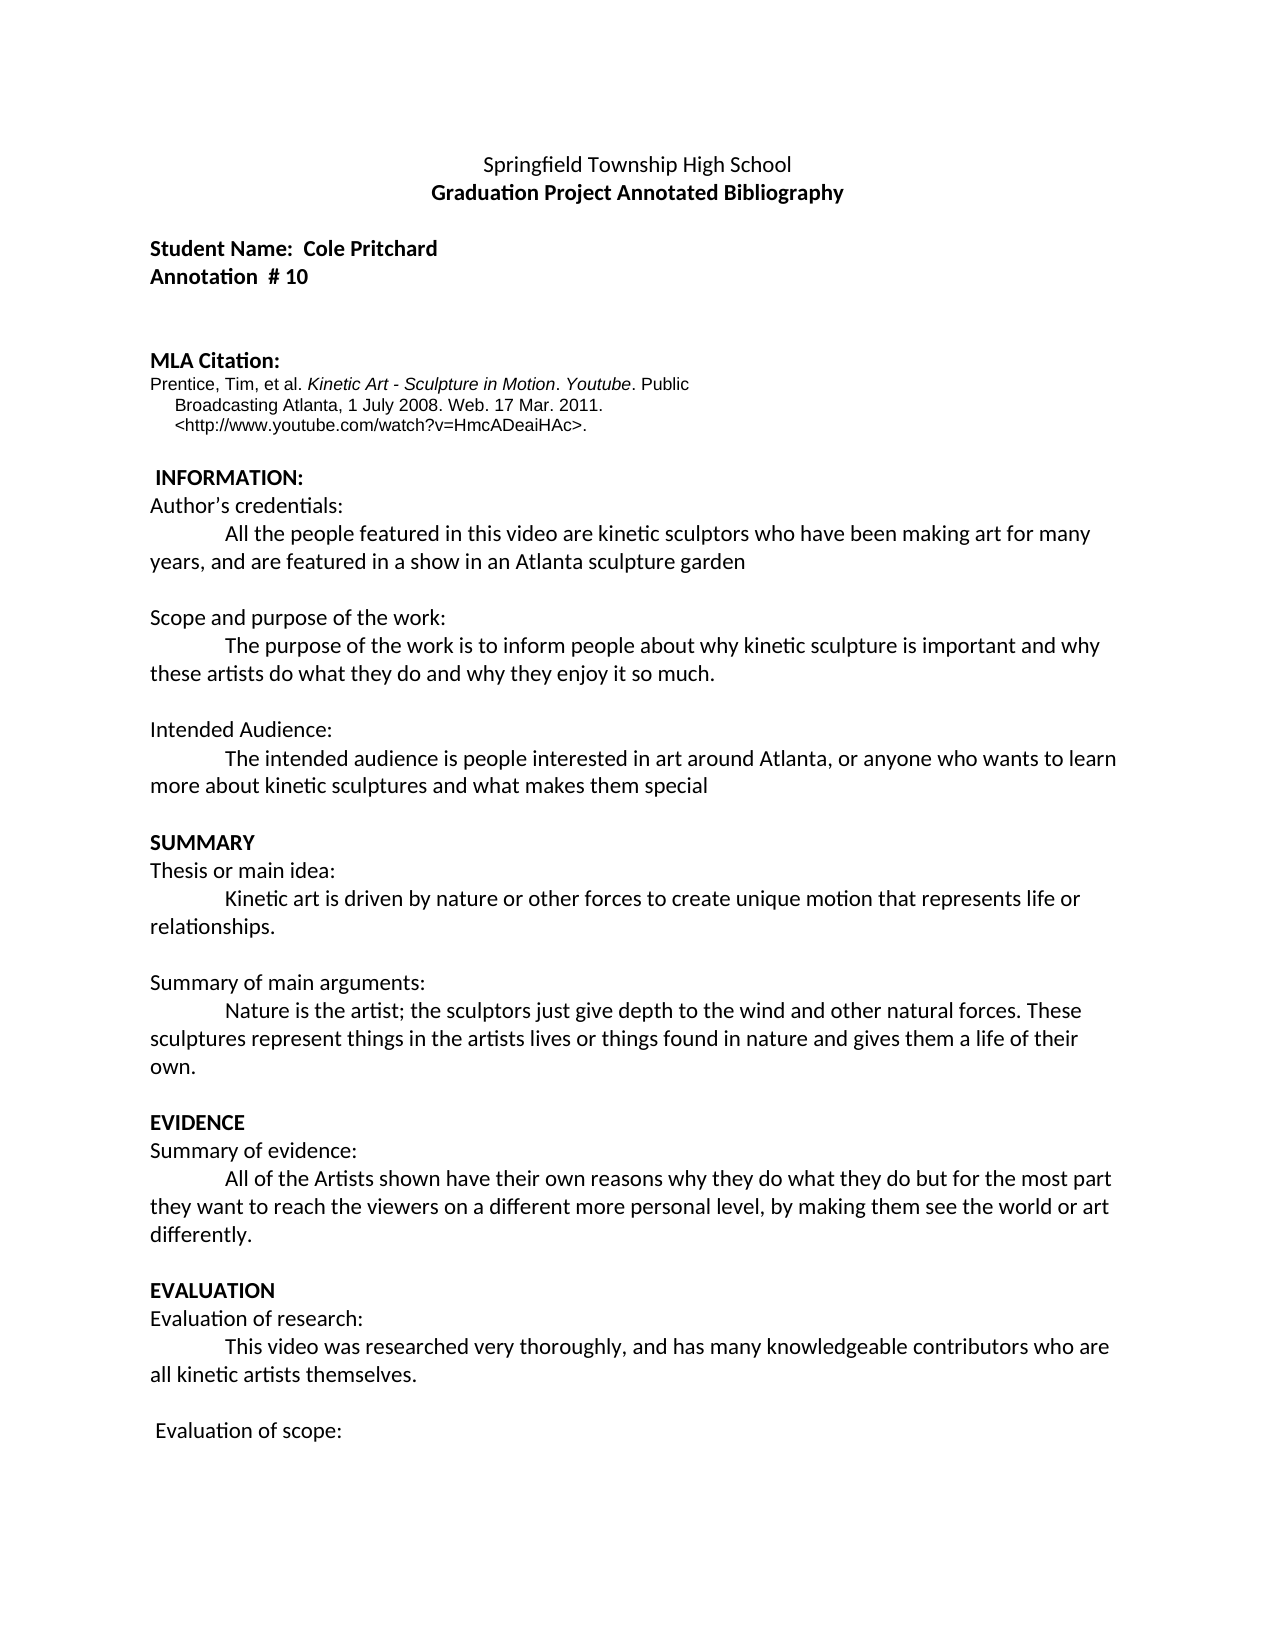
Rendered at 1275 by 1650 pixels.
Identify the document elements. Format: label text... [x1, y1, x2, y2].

text EVALUATION [150, 1276, 1125, 1304]
text MLA Citation: [150, 346, 1125, 374]
text Author’s credentials: [150, 491, 1125, 519]
text Springfield Township High School [150, 150, 1125, 178]
text Summary of evidence: [150, 1136, 1125, 1164]
text Annotation # 10 [150, 262, 1125, 290]
text The purpose of the work is to inform people about why kinetic sculpture is important and why these artists do what they do and why they enjoy it so much. [150, 632, 1125, 688]
text All the people featured in this video are kinetic sculptors who have been making art for many years, and are featured in a show in an Atlanta sculpture garden [150, 519, 1125, 576]
text Scope and purpose of the work: [150, 603, 1125, 632]
text Summary of main arguments: [150, 968, 1125, 996]
text Student Name: Cole Pritchard [150, 234, 1125, 262]
text Intended Audience: [150, 716, 1125, 744]
text EVIDENCE [150, 1108, 1125, 1136]
text Graduation Project Annotated Bibliography [150, 178, 1125, 206]
text INFORMATION: [150, 463, 1125, 491]
text Nature is the artist; the sculptors just give depth to the wind and other natural forces. These sculptures represent things in the artists lives or things found in nature and gives them a life of their own. [150, 996, 1125, 1080]
text Prentice, Tim, et al. Kinetic Art - Sculpture in Motion. Youtube. Public Broadcasting Atlanta, 1 July 2008. Web. 17 Mar. 2011. <http://www.youtube.com/watch?v=HmcADeaiHAc>. [150, 374, 1125, 435]
text All of the Artists shown have their own reasons why they do what they do but for the most part they want to reach the viewers on a different more personal level, by making them see the world or art differently. [150, 1164, 1125, 1248]
text Evaluation of scope: [150, 1416, 1125, 1444]
text This video was researched very thoroughly, and has many knowledgeable contributors who are all kinetic artists themselves. [150, 1332, 1125, 1388]
text Evaluation of research: [150, 1304, 1125, 1332]
text The intended audience is people interested in art around Atlanta, or anyone who wants to learn more about kinetic sculptures and what makes them special [150, 744, 1125, 800]
text Kinetic art is driven by nature or other forces to create unique motion that represents life or relationships. [150, 884, 1125, 940]
text Thesis or main idea: [150, 856, 1125, 884]
text SUMMARY [150, 828, 1125, 856]
